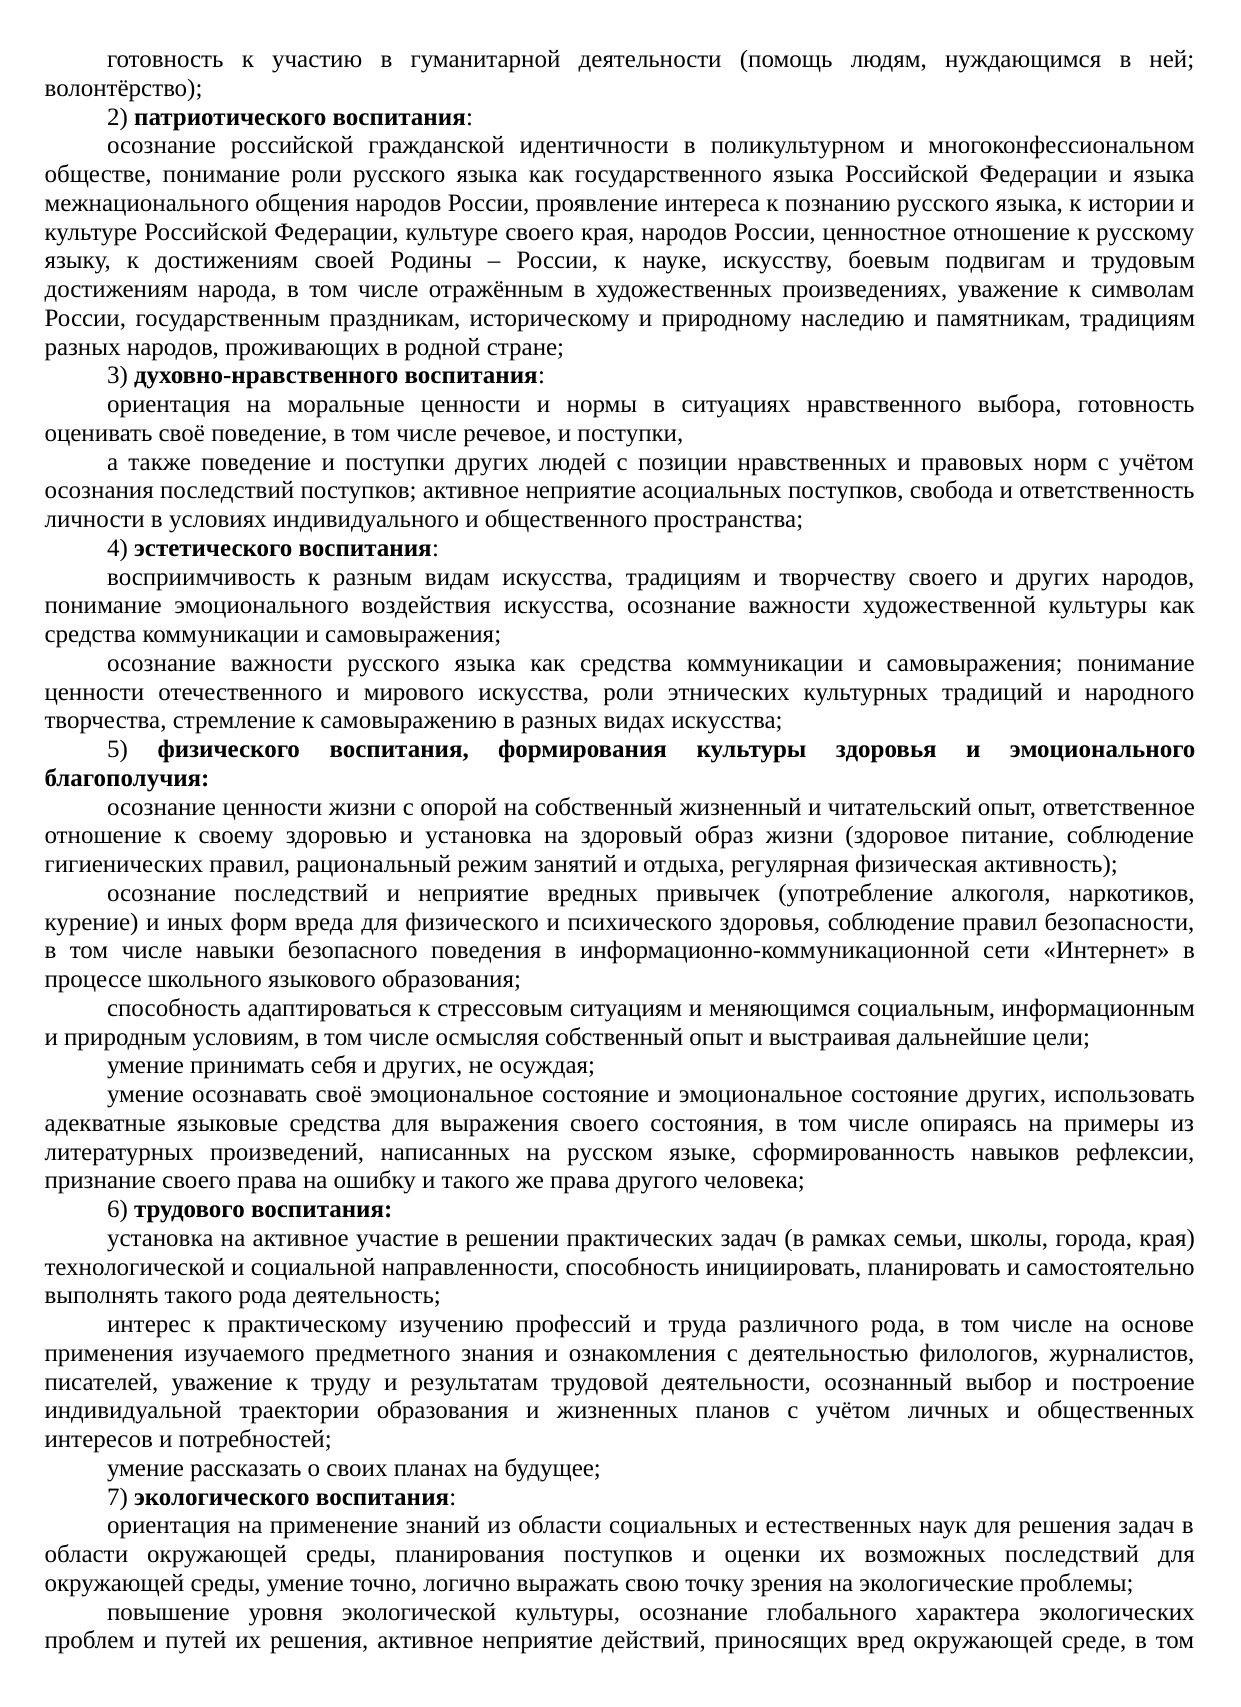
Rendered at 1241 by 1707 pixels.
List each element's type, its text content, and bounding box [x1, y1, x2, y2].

text осознание ценности жизни с опорой на собственный жизненный и читательский опыт, ответственное отношение к своему здоровью и установка на здоровый образ жизни (здоровое питание, соблюдение гигиенических правил, рациональный режим занятий и отдыха, регулярная физическая активность); [44, 792, 1196, 878]
text интерес к практическому изучению профессий и труда различного рода, в том числе на основе применения изучаемого предметного знания и ознакомления с деятельностью филологов, журналистов, писателей, уважение к труду и результатам трудовой деятельности, осознанный выбор и построение индивидуальной траектории образования и жизненных планов с учётом личных и общественных интересов и потребностей; [44, 1309, 1196, 1453]
text 3) духовно-нравственного воспитания: [44, 361, 1196, 389]
text осознание последствий и неприятие вредных привычек (употребление алкоголя, наркотиков, курение) и иных форм вреда для физического и психического здоровья, соблюдение правил безопасности, в том числе навыки безопасного поведения в информационно-коммуникационной сети «Интернет» в процессе школьного языкового образования; [44, 878, 1196, 993]
text осознание российской гражданской идентичности в поликультурном и многоконфессиональном обществе, понимание роли русского языка как государственного языка Российской Федерации и языка межнационального общения народов России, проявление интереса к познанию русского языка, к истории и культуре Российской Федерации, культуре своего края, народов России, ценностное отношение к русскому языку, к достижениям своей Родины – России, к науке, искусству, боевым подвигам и трудовым достижениям народа, в том числе отражённым в художественных произведениях, уважение к символам России, государственным праздникам, историческому и природному наследию и памятникам, традициям разных народов, проживающих в родной стране; [44, 131, 1196, 361]
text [44, 1597, 1196, 1654]
text умение принимать себя и других, не осуждая; [44, 1051, 1196, 1079]
text способность адаптироваться к стрессовым ситуациям и меняющимся социальным, информационным и природным условиям, в том числе осмысляя собственный опыт и выстраивая дальнейшие цели; [44, 993, 1196, 1051]
text 5) физического воспитания, формирования культуры здоровья и эмоционального благополучия: [44, 734, 1196, 792]
text 4) эстетического воспитания: [44, 533, 1196, 562]
text ориентация на моральные ценности и нормы в ситуациях нравственного выбора, готовность оценивать своё поведение, в том числе речевое, и поступки, [44, 389, 1196, 447]
text умение осознавать своё эмоциональное состояние и эмоциональное состояние других, использовать адекватные языковые средства для выражения своего состояния, в том числе опираясь на примеры из литературных произведений, написанных на русском языке, сформированность навыков рефлексии, признание своего права на ошибку и такого же права другого человека; [44, 1079, 1196, 1194]
text а также поведение и поступки других людей с позиции нравственных и правовых норм с учётом осознания последствий поступков; активное неприятие асоциальных поступков, свобода и ответственность личности в условиях индивидуального и общественного пространства; [44, 447, 1196, 533]
text 7) экологического воспитания: [44, 1482, 1196, 1511]
text установка на активное участие в решении практических задач (в рамках семьи, школы, города, края) технологической и социальной направленности, способность инициировать, планировать и самостоятельно выполнять такого рода деятельность; [44, 1223, 1196, 1309]
text 2) патриотического воспитания: [44, 102, 1196, 131]
text восприимчивость к разным видам искусства, традициям и творчеству своего и других народов, понимание эмоционального воздействия искусства, осознание важности художественной культуры как средства коммуникации и самовыражения; [44, 562, 1196, 648]
text осознание важности русского языка как средства коммуникации и самовыражения; понимание ценности отечественного и мирового искусства, роли этнических культурных традиций и народного творчества, стремление к самовыражению в разных видах искусства; [44, 648, 1196, 734]
text ориентация на применение знаний из области социальных и естественных наук для решения задач в области окружающей среды, планирования поступков и оценки их возможных последствий для окружающей среды, умение точно, логично выражать свою точку зрения на экологические проблемы; [44, 1511, 1196, 1597]
text умение рассказать о своих планах на будущее; [44, 1453, 1196, 1482]
text 6) трудового воспитания: [44, 1194, 1196, 1223]
text готовность к участию в гуманитарной деятельности (помощь людям, нуждающимся в ней; волонтёрство); [44, 44, 1196, 102]
